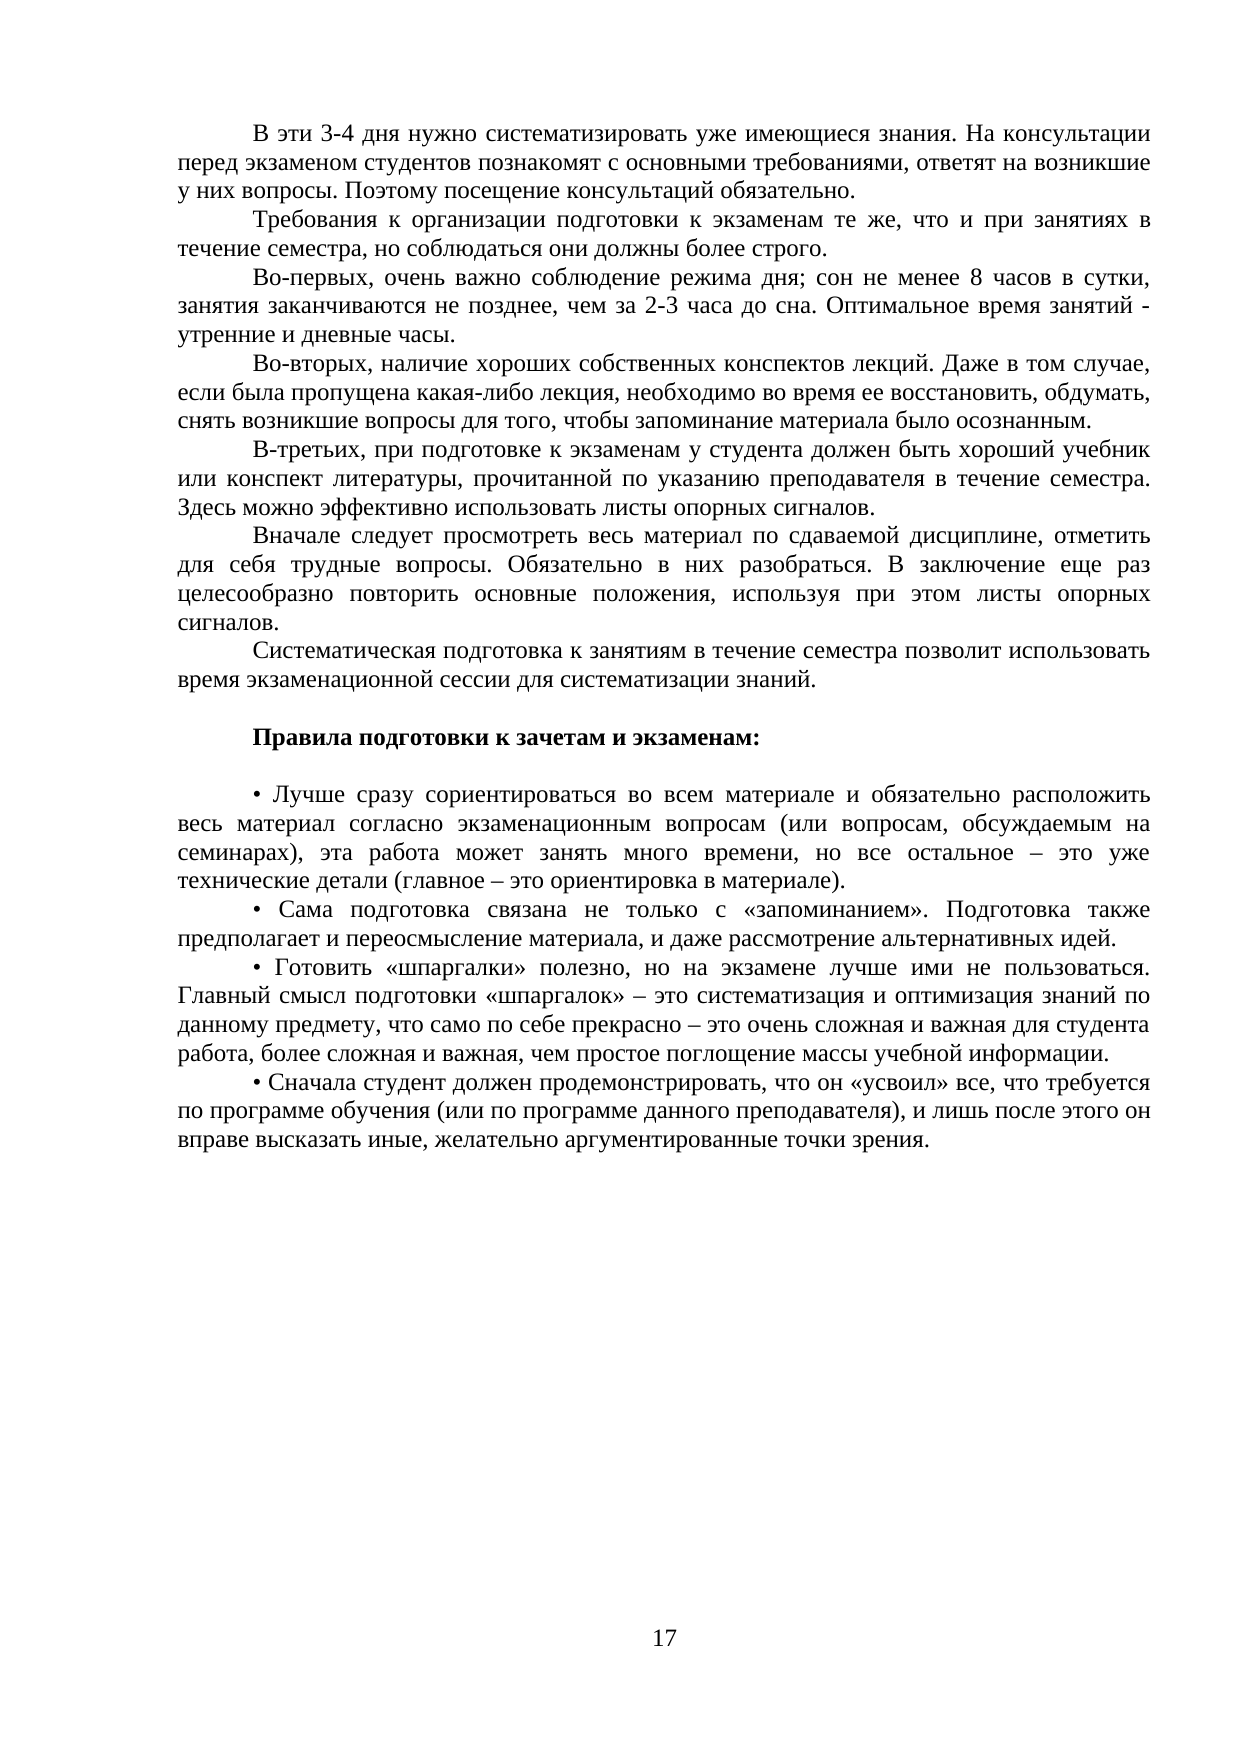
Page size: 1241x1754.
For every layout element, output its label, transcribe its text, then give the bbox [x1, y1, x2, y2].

text • Лучше сразу сориентироваться во всем материале и обязательно расположить весь материал согласно экзаменационным вопросам (или вопросам, обсуждаемым на семинарах), эта работа может занять много времени, но все остальное – это уже технические детали (главное – это ориентировка в материале). [177, 779, 1152, 894]
text Во-первых, очень важно соблюдение режима дня; сон не менее 8 часов в сутки, занятия заканчиваются не позднее, чем за 2-3 часа до сна. Оптимальное время занятий - утренние и дневные часы. [177, 262, 1152, 348]
text В эти 3-4 дня нужно систематизировать уже имеющиеся знания. На консультации перед экзаменом студентов познакомят с основными требованиями, ответят на возникшие у них вопросы. Поэтому посещение консультаций обязательно. [177, 118, 1152, 204]
text Во-вторых, наличие хороших собственных конспектов лекций. Даже в том случае, если была пропущена какая-либо лекция, необходимо во время ее восстановить, обдумать, снять возникшие вопросы для того, чтобы запоминание материала было осознанным. [177, 348, 1152, 434]
text Вначале следует просмотреть весь материал по сдаваемой дисциплине, отметить для себя трудные вопросы. Обязательно в них разобраться. В заключение еще раз целесообразно повторить основные положения, используя при этом листы опорных сигналов. [177, 521, 1152, 636]
text • Сама подготовка связана не только с «запоминанием». Подготовка также предполагает и переосмысление материала, и даже рассмотрение альтернативных идей. [177, 894, 1152, 952]
text • Готовить «шпаргалки» полезно, но на экзамене лучше ими не пользоваться. Главный смысл подготовки «шпаргалок» – это систематизация и оптимизация знаний по данному предмету, что само по себе прекрасно – это очень сложная и важная для студента работа, более сложная и важная, чем простое поглощение массы учебной информации. [177, 952, 1152, 1067]
text В-третьих, при подготовке к экзаменам у студента должен быть хороший учебник или конспект литературы, прочитанной по указанию преподавателя в течение семестра. Здесь можно эффективно использовать листы опорных сигналов. [177, 434, 1152, 521]
text Систематическая подготовка к занятиям в течение семестра позволит использовать время экзаменационной сессии для систематизации знаний. [177, 636, 1152, 693]
text Требования к организации подготовки к экзаменам те же, что и при занятиях в течение семестра, но соблюдаться они должны более строго. [177, 204, 1152, 262]
text Правила подготовки к зачетам и экзаменам: [177, 722, 1152, 751]
text • Сначала студент должен продемонстрировать, что он «усвоил» все, что требуется по программе обучения (или по программе данного преподавателя), и лишь после этого он вправе высказать иные, желательно аргументированные точки зрения. [177, 1067, 1152, 1153]
